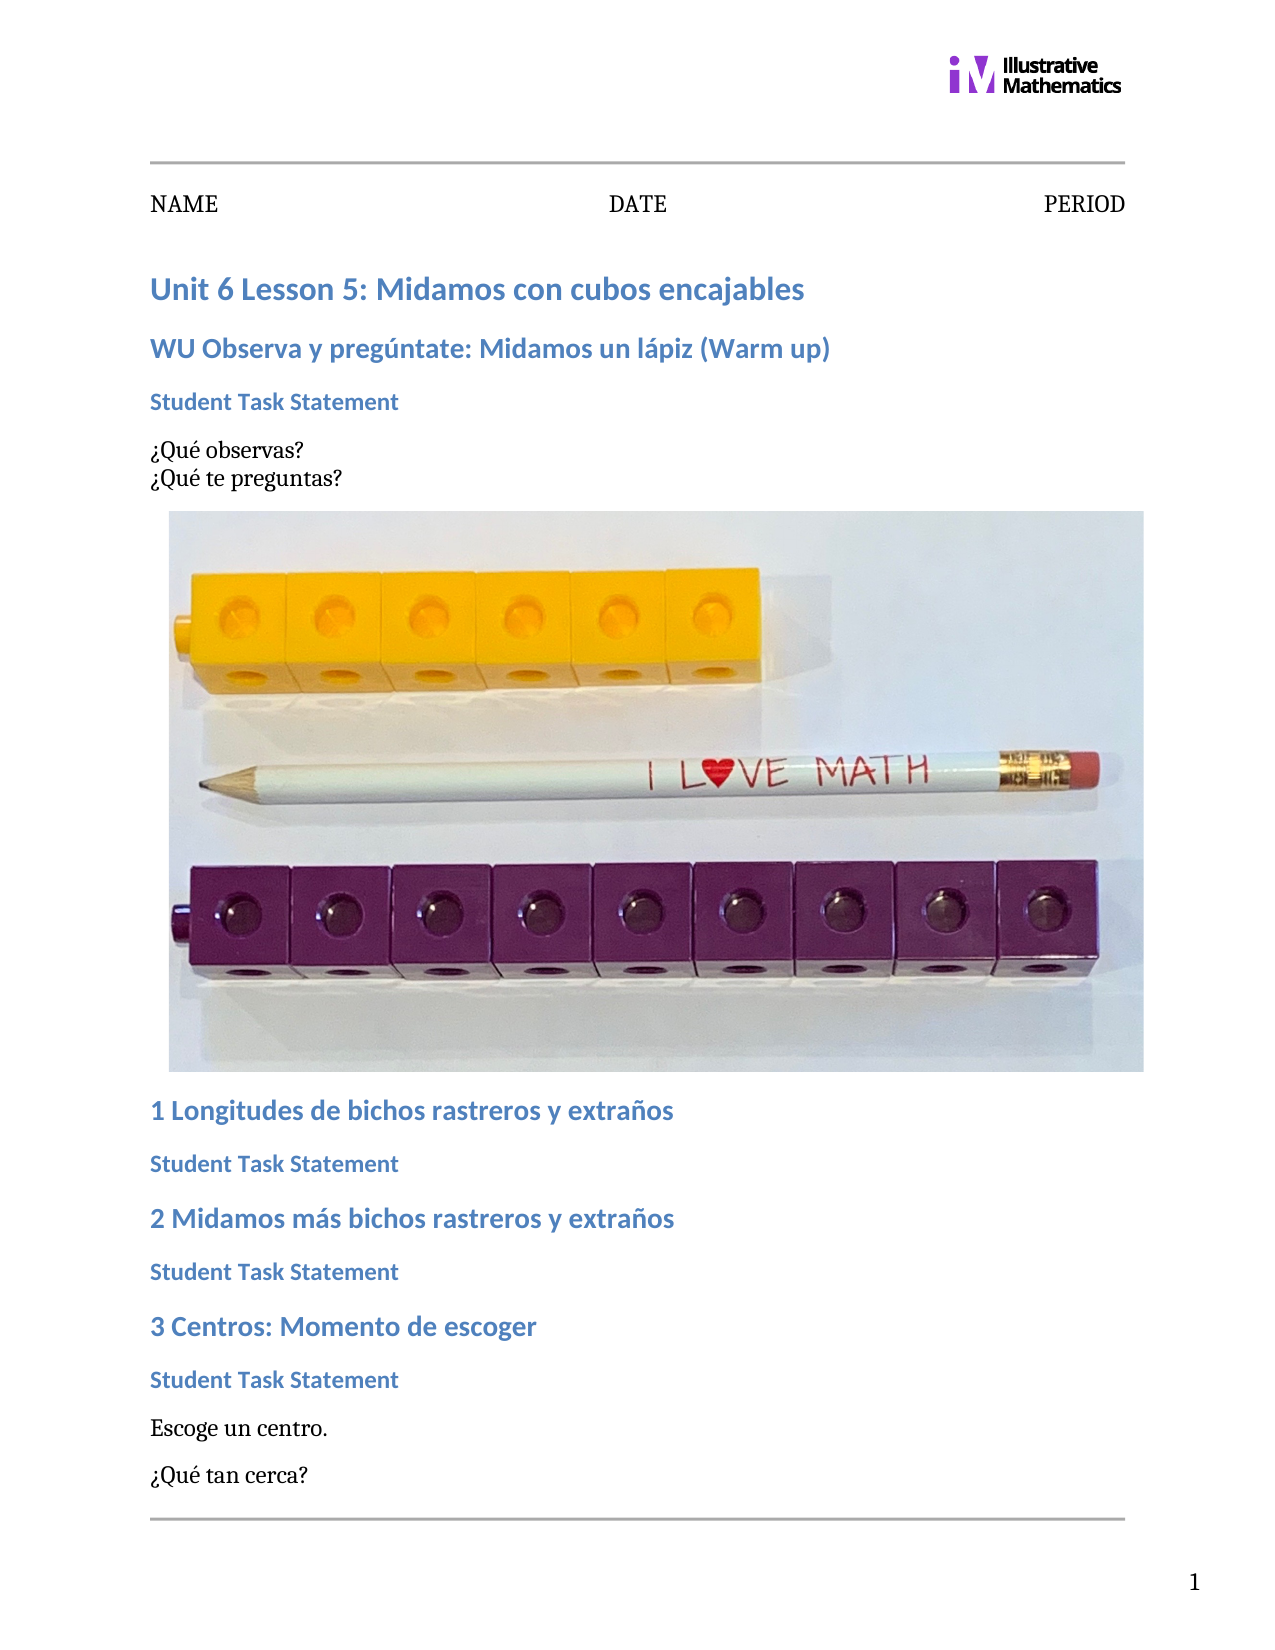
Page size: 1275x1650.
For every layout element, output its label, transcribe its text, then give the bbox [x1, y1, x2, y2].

subtitle 3 Centros: Momento de escoger [150, 1308, 1125, 1343]
subtitle Student Task Statement [150, 1256, 1125, 1287]
subtitle 1 Longitudes de bichos rastreros y extraños [150, 1092, 1125, 1128]
picture [168, 511, 1144, 1072]
subtitle Student Task Statement [150, 1149, 1125, 1179]
subtitle Unit 6 Lesson 5: Midamos con cubos encajables [150, 268, 1125, 309]
text Escoge un centro. [150, 1413, 1125, 1442]
picture [949, 55, 1121, 93]
subtitle Student Task Statement [150, 1364, 1125, 1395]
subtitle 2 Midamos más bichos rastreros y extraños [150, 1200, 1125, 1236]
subtitle WU Observa y pregúntate: Midamos un lápiz (Warm up) [150, 330, 1125, 366]
text ¿Qué observas? ¿Qué te preguntas? [150, 436, 1125, 493]
subtitle Student Task Statement [150, 386, 1125, 417]
text ¿Qué tan cerca? [150, 1461, 1125, 1490]
